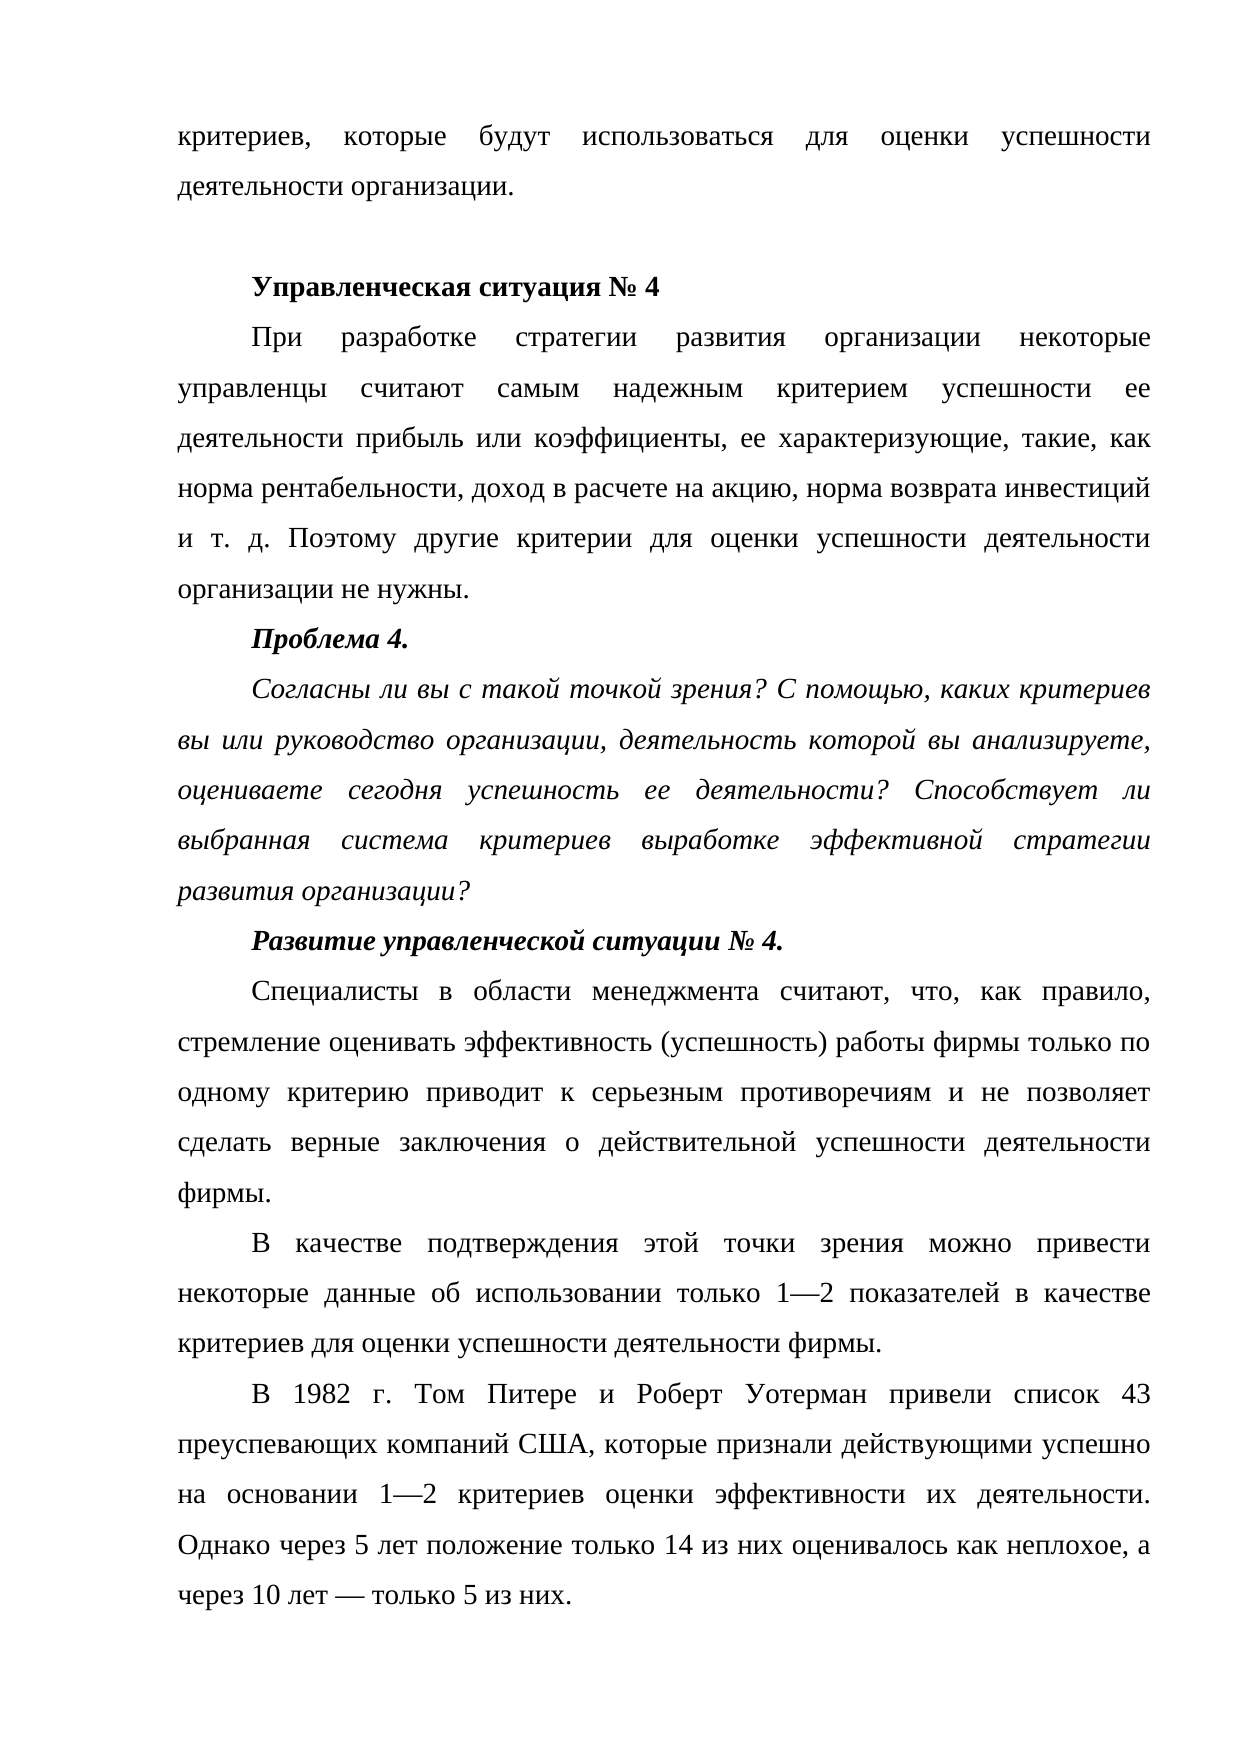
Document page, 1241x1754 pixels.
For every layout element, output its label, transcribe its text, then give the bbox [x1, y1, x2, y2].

text Специалисты в области менеджмента считают, что, как правило, стремление оценивать эффективность (успешность) работы фирмы только по одному критерию приводит к серьезным противоречиям и не позволяет сделать верные заключения о действительной успешности деятельности фирмы. [177, 973, 1152, 1208]
text В . Том Питере и Роберт Уотерман привели список 43 преуспевающих компаний США, которые признали действующими успешно на основании 1—2 критериев оценки эффективности их деятельности. Однако через 5 лет положение только 14 из них оценивалось как неплохое, а через 10 лет — только 5 из них. [177, 1376, 1152, 1611]
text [177, 118, 1152, 202]
text Управленческая ситуация № 4 [177, 269, 1152, 303]
text Согласны ли вы с такой точкой зрения? С помощью, каких критериев вы или руководство организации, деятельность которой вы анализируете, оцениваете сегодня успешность ее деятельности? Способствует ли выбранная система критериев выработке эффективной стратегии развития организации? [177, 672, 1152, 906]
text Проблема 4. [177, 621, 1152, 655]
text Развитие управленческой ситуации № 4. [177, 923, 1152, 957]
text При разработке стратегии развития организации некоторые управленцы считают самым надежным критерием успешности ее деятельности прибыль или коэффициенты, ее характеризующие, такие, как норма рентабельности, доход в расчете на акцию, норма возврата инвестиций и т. д. Поэтому другие критерии для оценки успешности деятельности организации не нужны. [177, 319, 1152, 604]
text В качестве подтверждения этой точки зрения можно привести некоторые данные об использовании только 1—2 показателей в качестве критериев для оценки успешности деятельности фирмы. [177, 1225, 1152, 1359]
